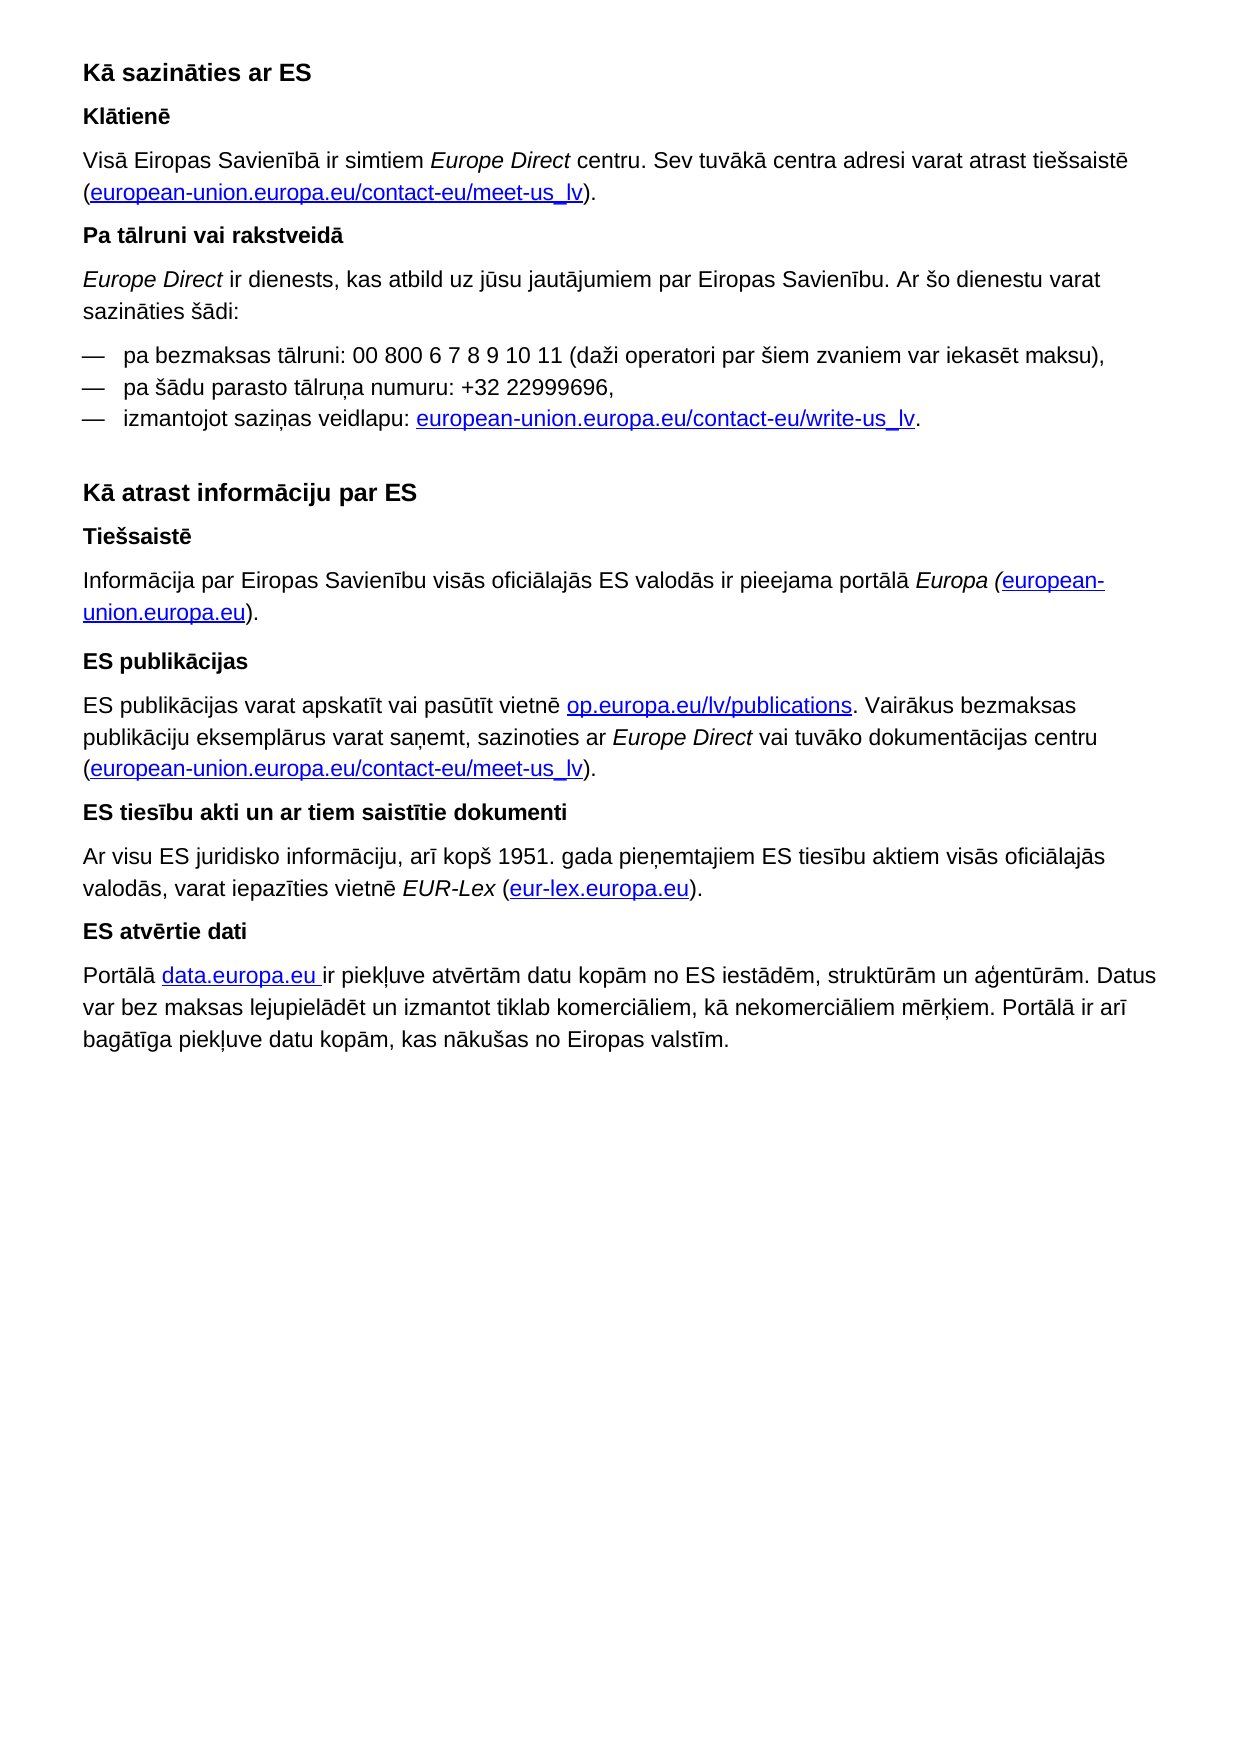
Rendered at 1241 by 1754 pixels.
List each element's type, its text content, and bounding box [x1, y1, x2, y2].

text Portālā data.europa.eu ir piekļuve atvērtām datu kopām no ES iestādēm, struktūrām un aģentūrām. Datus var bez maksas lejupielādēt un izmantot tiklab komerciāliem, kā nekomerciāliem mērķiem. Portālā ir arī bagātīga piekļuve datu kopām, kas nākušas no Eiropas valstīm. [83, 962, 1166, 1052]
subtitle ES tiesību akti un ar tiem saistītie dokumenti [83, 799, 1166, 825]
subtitle Kā atrast informāciju par ES [83, 478, 1166, 507]
text Informācija par Eiropas Savienību visās oficiālajās ES valodās ir pieejama portālā Europa (european-union.europa.eu). [83, 567, 1166, 625]
text ES publikācijas varat apskatīt vai pasūtīt vietnē op.europa.eu/lv/publications. Vairākus bezmaksas publikāciju eksemplārus varat saņemt, sazinoties ar Europe Direct vai tuvāko dokumentācijas centru (european-union.europa.eu/contact-eu/meet-us_lv). [83, 692, 1166, 782]
subtitle Klātienē [83, 103, 1166, 129]
subtitle ES atvērtie dati [83, 918, 1166, 945]
subtitle Kā sazināties ar ES [83, 58, 1166, 87]
text Visā Eiropas Savienībā ir simtiem Europe Direct centru. Sev tuvākā centra adresi varat atrast tiešsaistē (european-union.europa.eu/contact-eu/meet-us_lv). [83, 147, 1166, 205]
list izmantojot saziņas veidlapu: european-union.europa.eu/contact-eu/write-us_lv. [82, 405, 1166, 432]
list pa bezmaksas tālruni: 00 800 6 7 8 9 10 11 (daži operatori par šiem zvaniem var iekasēt maksu), [82, 342, 1166, 368]
text Ar visu ES juridisko informāciju, arī kopš 1951. gada pieņemtajiem ES tiesību aktiem visās oficiālajās valodās, varat iepazīties vietnē EUR-Lex (eur-lex.europa.eu). [83, 843, 1166, 901]
subtitle Pa tālruni vai rakstveidā [83, 222, 1166, 249]
subtitle Tiešsaistē [83, 523, 1166, 549]
subtitle ES publikācijas [83, 648, 1166, 674]
text Europe Direct ir dienests, kas atbild uz jūsu jautājumiem par Eiropas Savienību. Ar šo dienestu varat sazināties šādi: [83, 266, 1166, 324]
list pa šādu parasto tālruņa numuru: +32 22999696, [82, 373, 1166, 400]
